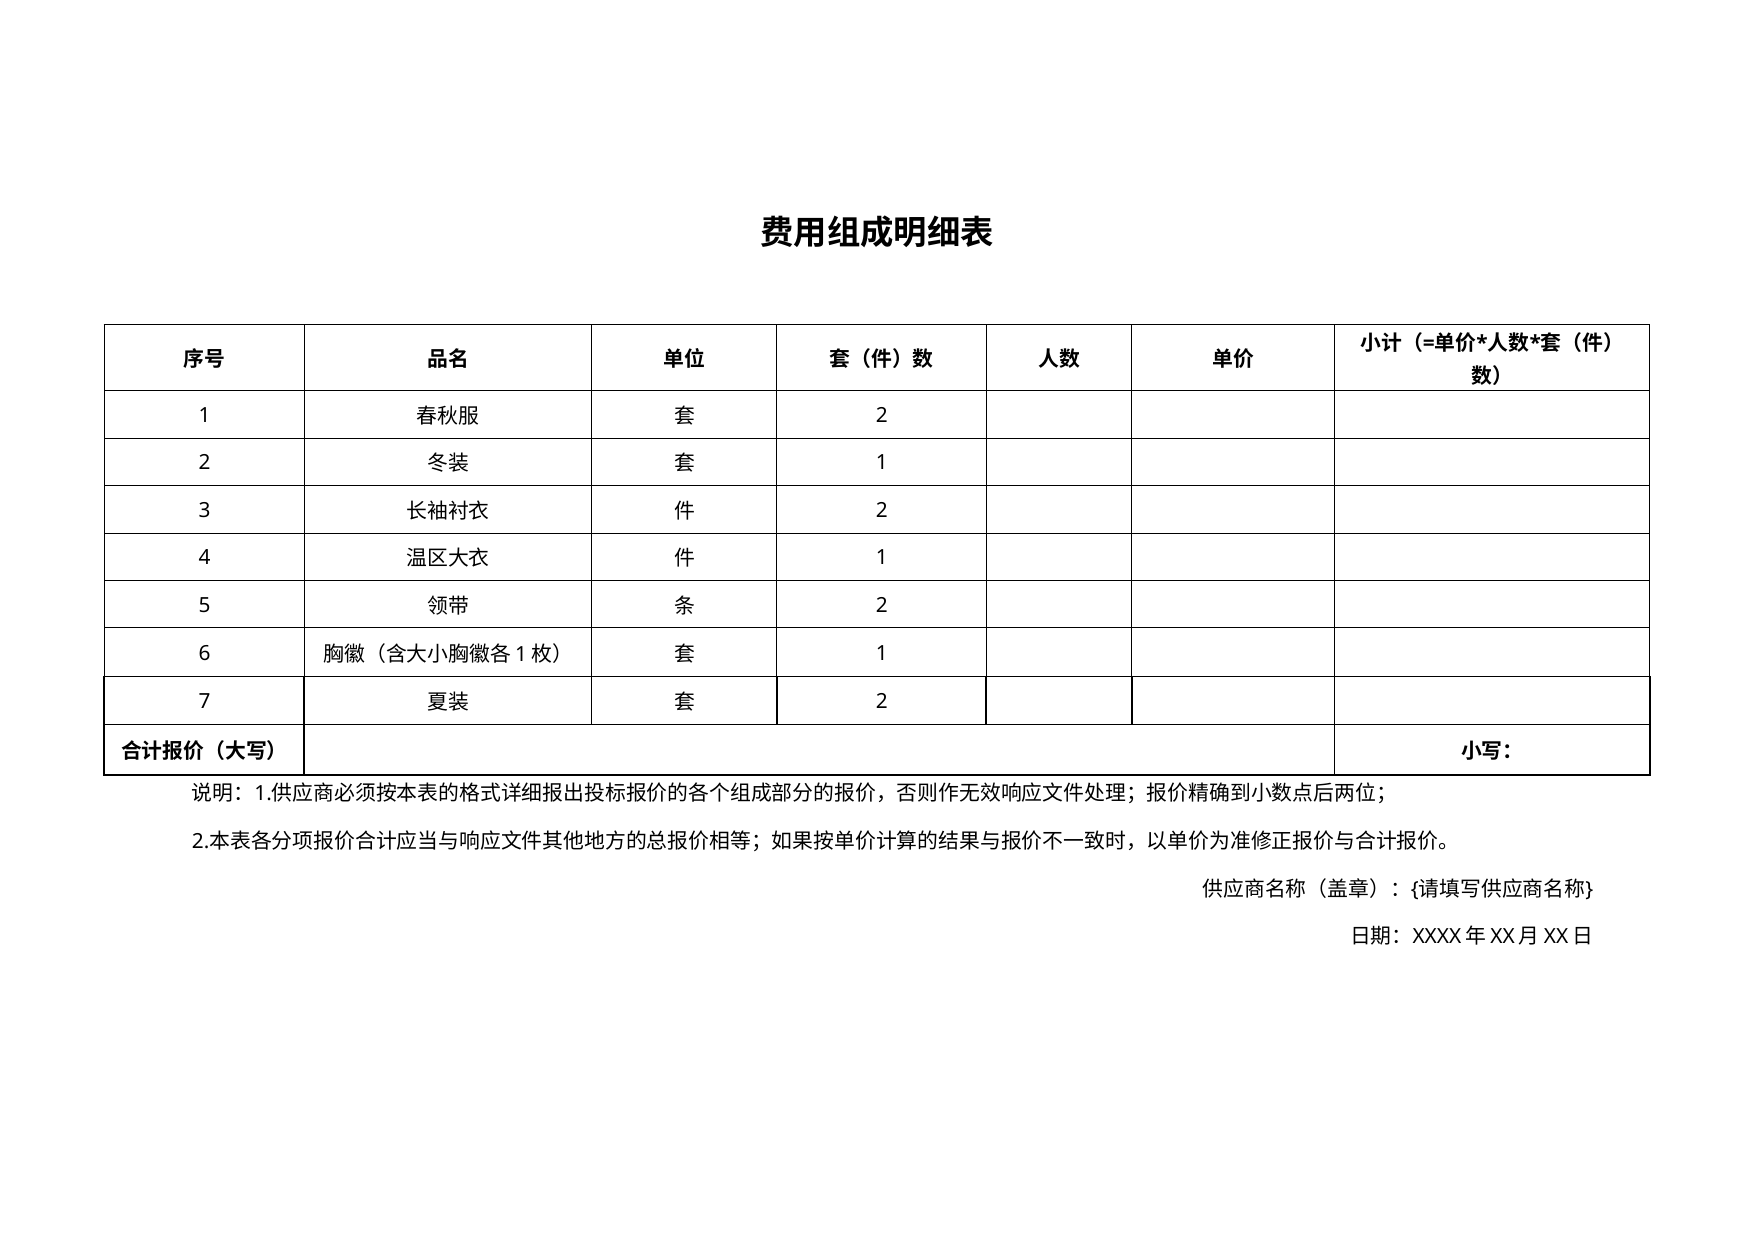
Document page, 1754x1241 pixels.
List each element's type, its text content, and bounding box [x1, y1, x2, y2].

table_cell 套 [592, 677, 776, 724]
table_cell 2 [777, 581, 986, 627]
table_cell [987, 581, 1131, 627]
table_header 序号 [105, 325, 304, 390]
table_cell [1335, 486, 1649, 532]
table_cell 7 [105, 677, 303, 724]
table_cell 2 [777, 391, 986, 438]
table_cell 1 [105, 391, 304, 438]
table_cell 件 [592, 486, 776, 532]
table_cell 5 [105, 581, 304, 627]
list 供应商名称（盖章）：{请填写供应商名称} [150, 871, 1593, 903]
table_header 套（件）数 [777, 325, 986, 390]
table_cell 小写： [1335, 725, 1649, 774]
table_cell [987, 677, 1131, 724]
table_header 人数 [987, 325, 1131, 390]
table_cell 4 [105, 534, 304, 580]
table_cell [987, 439, 1131, 485]
table_cell 2 [777, 486, 986, 532]
table_cell [987, 391, 1131, 438]
table_header 单价 [1132, 325, 1334, 390]
list 2.本表各分项报价合计应当与响应文件其他地方的总报价相等；如果按单价计算的结果与报价不一致时，以单价为准修正报价与合计报价。 [150, 823, 1593, 856]
table_cell 1 [777, 628, 986, 676]
table_cell [987, 628, 1131, 676]
table_cell 3 [105, 486, 304, 532]
table_cell [1132, 439, 1334, 485]
table_cell [1132, 534, 1334, 580]
table_cell [1132, 581, 1334, 627]
table_header 小计（=单价*人数*套（件）数） [1335, 325, 1649, 390]
list 说明：1.供应商必须按本表的格式详细报出投标报价的各个组成部分的报价，否则作无效响应文件处理；报价精确到小数点后两位； [150, 776, 1593, 808]
table_cell 领带 [305, 581, 591, 627]
table_cell 冬装 [305, 439, 591, 485]
table_cell [1132, 486, 1334, 532]
table_cell [1335, 628, 1649, 676]
table_cell 夏装 [305, 677, 591, 724]
table_cell [1133, 677, 1334, 724]
table_cell 春秋服 [305, 391, 591, 438]
table_cell [987, 486, 1131, 532]
table_cell 温区大衣 [305, 534, 591, 580]
table_cell 2 [105, 439, 304, 485]
table_cell [1335, 581, 1649, 627]
table_cell [987, 534, 1131, 580]
table_cell [1335, 677, 1649, 724]
table_cell 1 [777, 534, 986, 580]
table_cell 条 [592, 581, 776, 627]
table_cell 件 [592, 534, 776, 580]
table_cell 套 [592, 628, 776, 676]
table_cell [1132, 391, 1334, 438]
table_cell 6 [105, 628, 304, 676]
table_cell 合计报价（大写） [105, 725, 303, 774]
table_cell 胸徽（含大小胸徽各1枚） [305, 628, 591, 676]
table_cell [305, 725, 1334, 774]
table_cell 长袖衬衣 [305, 486, 591, 532]
table_cell 套 [592, 391, 776, 438]
table_cell 套 [592, 439, 776, 485]
table_cell [1335, 534, 1649, 580]
table_header 品名 [305, 325, 591, 390]
table_header 单位 [592, 325, 776, 390]
table_cell 1 [777, 439, 986, 485]
table_cell 2 [778, 677, 985, 724]
subtitle 费用组成明细表 [150, 198, 1604, 263]
list 日期：XXXX年XX月XX日 [150, 918, 1593, 951]
table_cell [1335, 439, 1649, 485]
table_cell [1335, 391, 1649, 438]
table_cell [1132, 628, 1334, 676]
